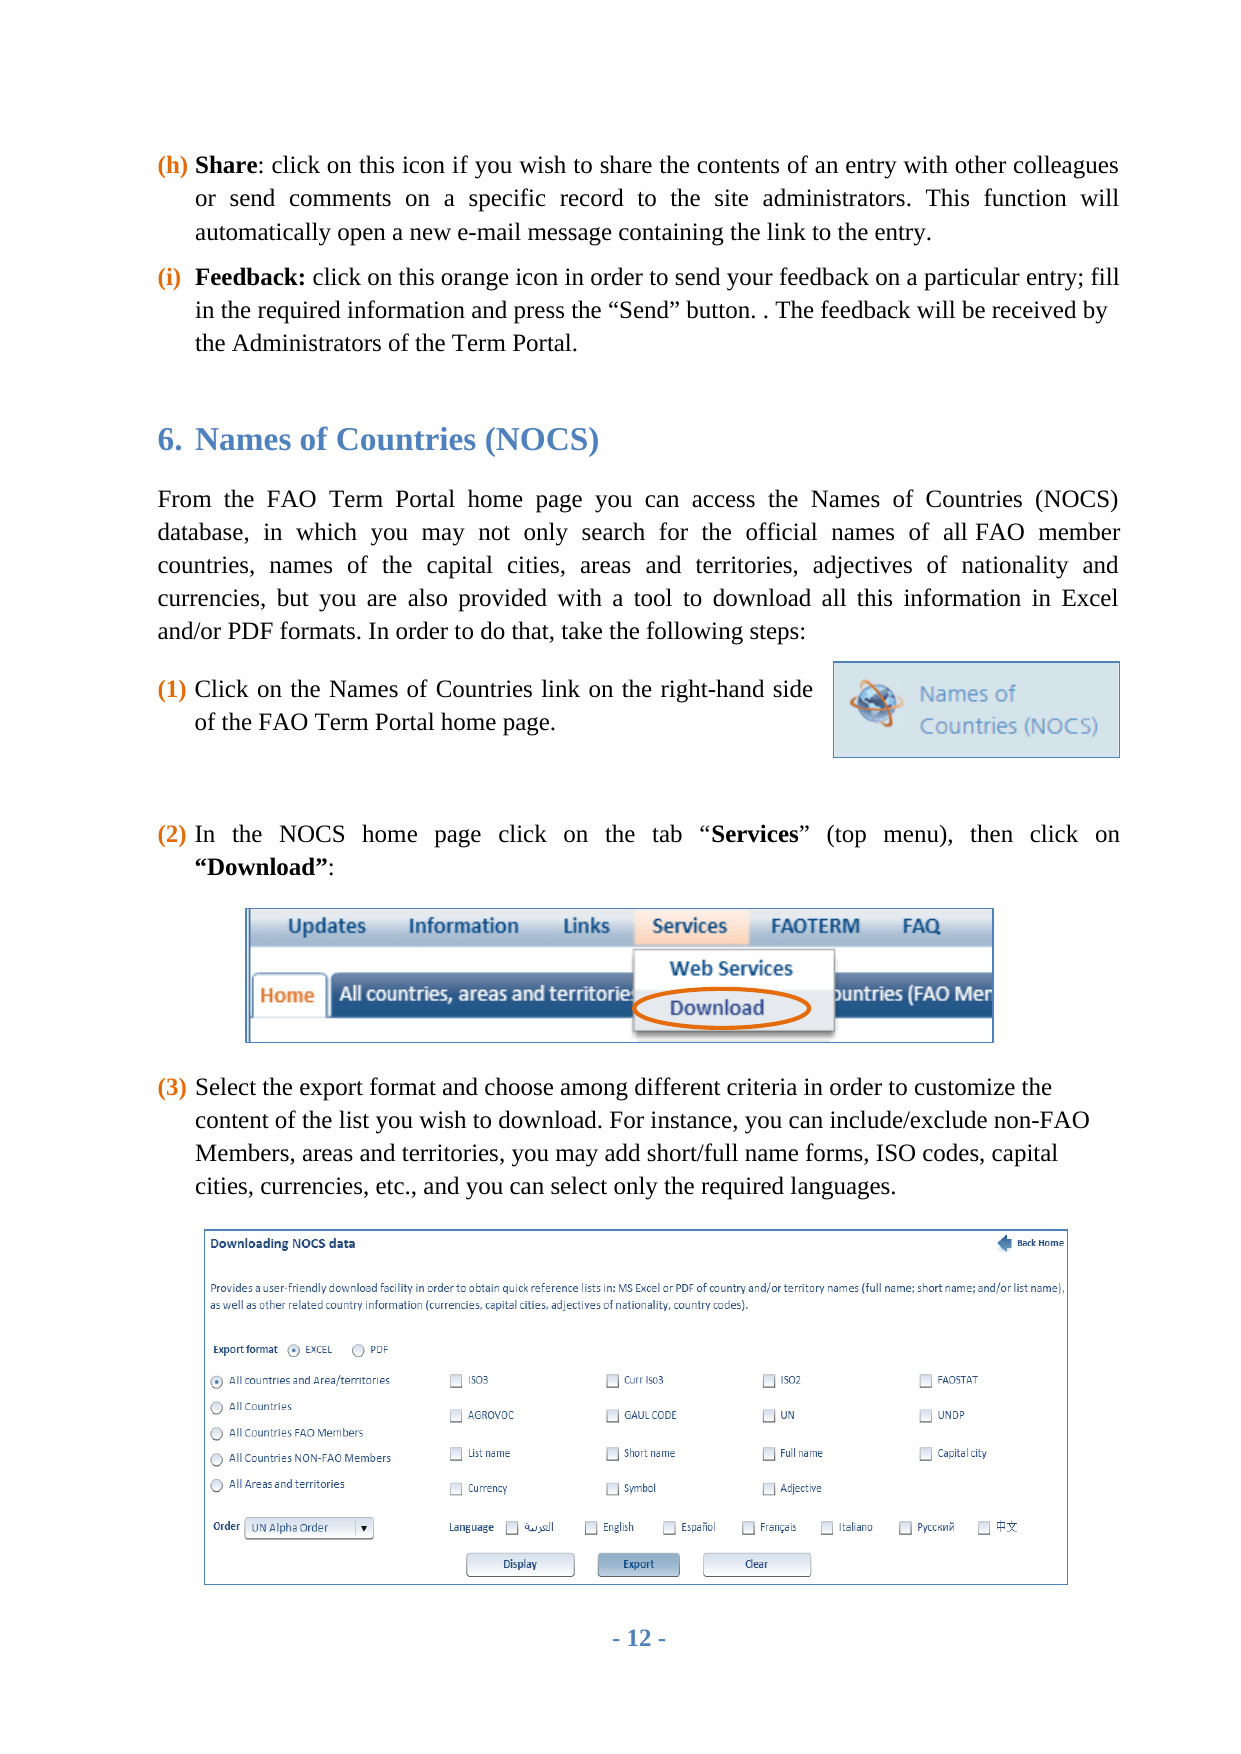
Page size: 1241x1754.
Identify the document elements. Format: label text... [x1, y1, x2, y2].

picture [834, 663, 1119, 757]
picture [205, 1231, 1067, 1584]
list Click on the Names of Countries link on the right-hand side of the FAO Term Portal home page. [157, 674, 833, 736]
picture [247, 909, 992, 1042]
list Select the export format and choose among different criteria in order to customize the content of the list you wish to download. For instance, you can include/exclude non-FAO Members, areas and territories, you may add short/full name forms, ISO codes, capital cities, currencies, etc., and you can select only the required languages. [157, 1072, 1120, 1199]
title Names of Countries (NOCS) [157, 419, 1120, 457]
list Feedback: click on this orange icon in order to send your feedback on a particular entry; fill in the required information and press the “Send” button. . The feedback will be received by the Administrators of the Term Portal. [157, 262, 1120, 357]
list Share: click on this icon if you wish to share the contents of an entry with other colleagues or send comments on a specific record to the site administrators. This function will automatically open a new e-mail message containing the link to the entry. [157, 151, 1120, 245]
text From the FAO Term Portal home page you can access the Names of Countries (NOCS) database, in which you may not only search for the official names of all FAO member countries, names of the capital cities, areas and territories, adjectives of nationality and currencies, but you are also provided with a tool to download all this information in Excel and/or PDF formats. In order to do that, take the following steps: [157, 484, 1120, 645]
list In the NOCS home page click on the tab “Services” (top menu), then click on “Download”: [157, 819, 1120, 881]
